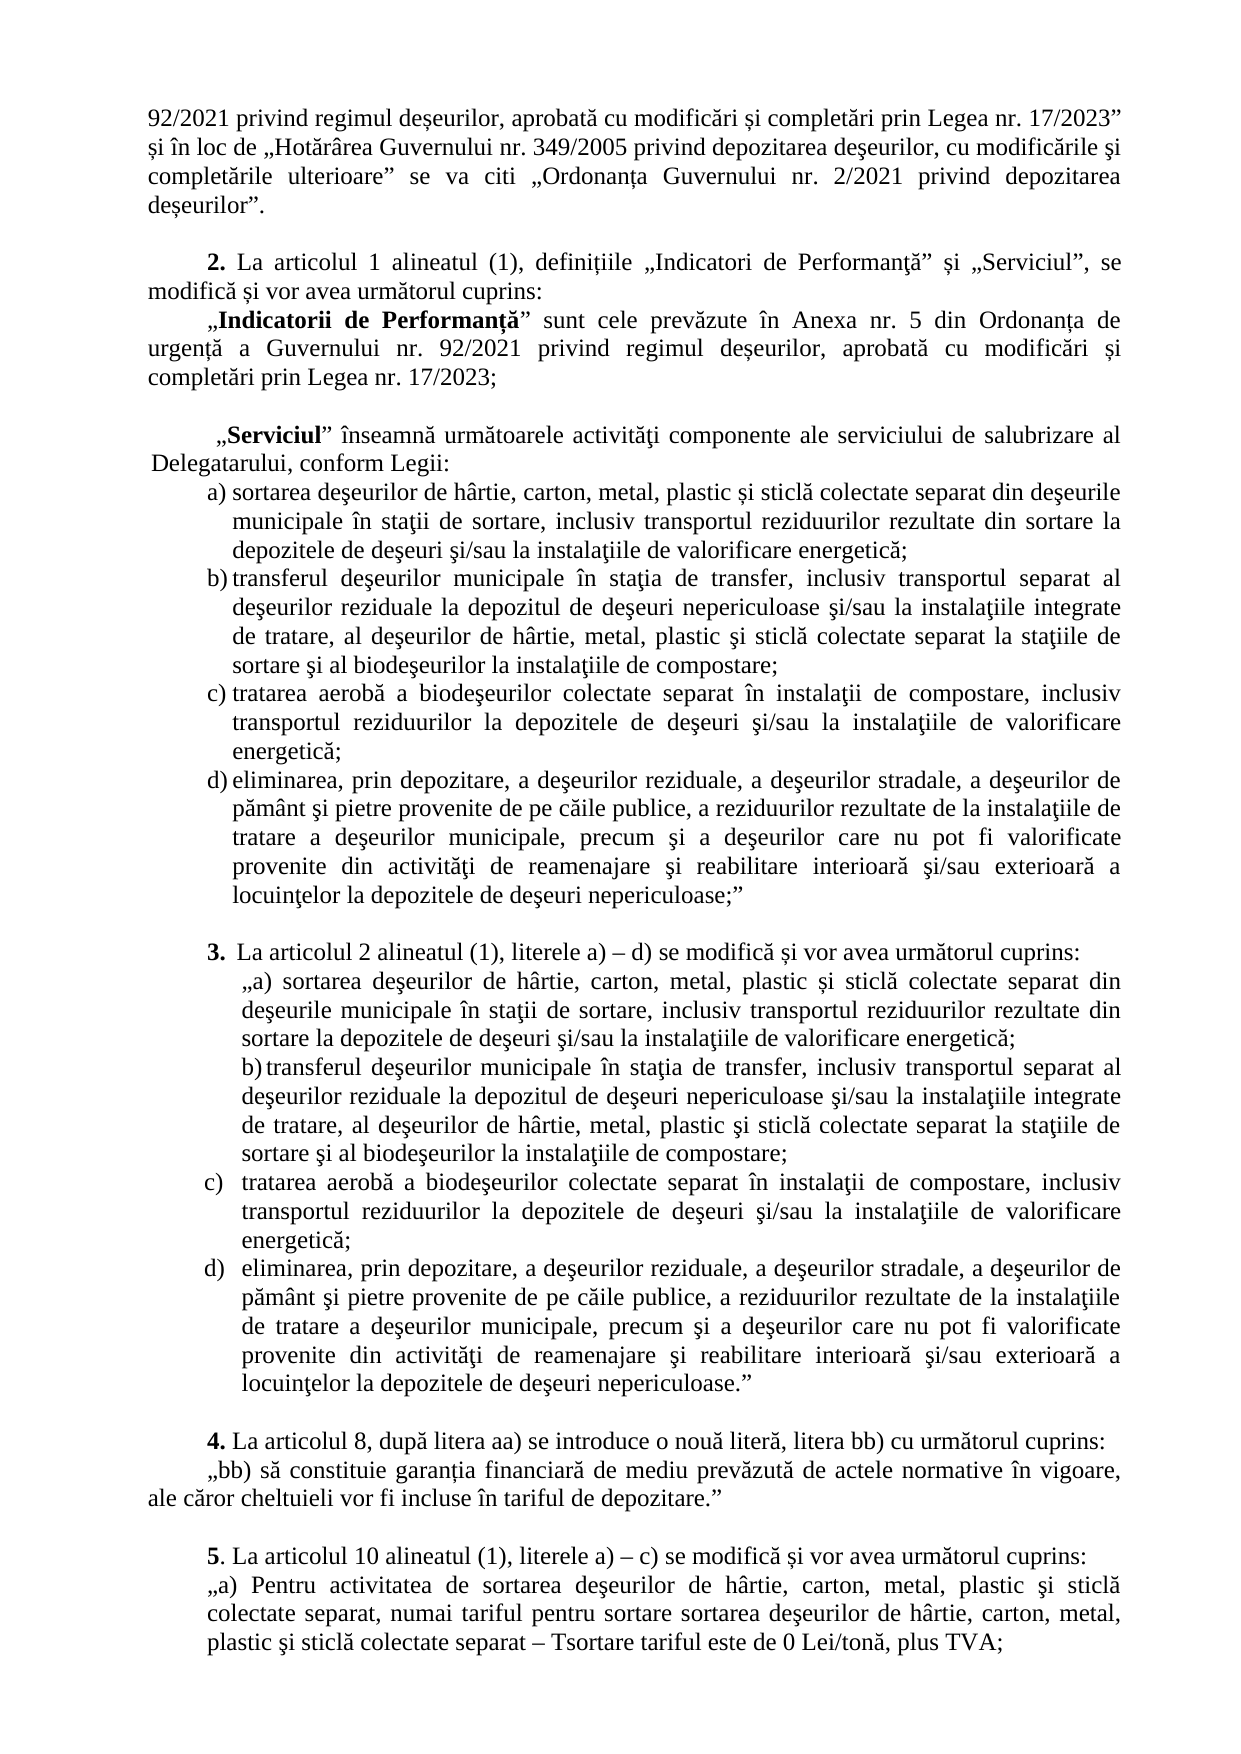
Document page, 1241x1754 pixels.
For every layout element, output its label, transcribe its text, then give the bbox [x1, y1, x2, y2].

list tratarea aerobă a biodeşeurilor colectate separat în instalaţii de compostare, inclusiv transportul reziduurilor la depozitele de deşeuri şi/sau la instalaţiile de valorificare energetică; [204, 1167, 1122, 1253]
text b) transferul deşeurilor municipale în staţia de transfer, inclusiv transportul separat al deşeurilor reziduale la depozitul de deşeuri nepericuloase şi/sau la instalaţiile integrate de tratare, al deşeurilor de hârtie, metal, plastic şi sticlă colectate separat la staţiile de sortare şi al biodeşeurilor la instalaţiile de compostare; [241, 1052, 1122, 1167]
text 4. La articolul 8, după litera aa) se introduce o nouă literă, litera bb) cu următorul cuprins: [148, 1426, 1122, 1455]
list tratarea aerobă a biodeşeurilor colectate separat în instalaţii de compostare, inclusiv transportul reziduurilor la depozitele de deşeuri şi/sau la instalaţiile de valorificare energetică; [207, 678, 1122, 765]
text „bb) să constituie garanția financiară de mediu prevăzută de actele normative în vigoare, ale căror cheltuieli vor fi incluse în tariful de depozitare.” [148, 1455, 1122, 1512]
text „Serviciul” înseamnă următoarele activităţi componente ale serviciului de salubrizare al Delegatarului, conform Legii: [151, 420, 1122, 477]
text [148, 103, 1122, 218]
list eliminarea, prin depozitare, a deşeurilor reziduale, a deşeurilor stradale, a deşeurilor de pământ şi pietre provenite de pe căile publice, a reziduurilor rezultate de la instalaţiile de tratare a deşeurilor municipale, precum şi a deşeurilor care nu pot fi valorificate provenite din activităţi de reamenajare şi reabilitare interioară şi/sau exterioară a locuinţelor la depozitele de deşeuri nepericuloase.” [204, 1253, 1122, 1397]
list sortarea deşeurilor de hârtie, carton, metal, plastic și sticlă colectate separat din deşeurile municipale în staţii de sortare, inclusiv transportul reziduurilor rezultate din sortare la depozitele de deşeuri şi/sau la instalaţiile de valorificare energetică; [207, 477, 1122, 563]
text 2. La articolul 1 alineatul (1), definițiile „Indicatori de Performanţă” și „Serviciul”, se modifică și vor avea următorul cuprins: [148, 247, 1122, 305]
text 5. La articolul 10 alineatul (1), literele a) – c) se modifică și vor avea următorul cuprins: [148, 1541, 1122, 1570]
text „a) sortarea deşeurilor de hârtie, carton, metal, plastic și sticlă colectate separat din deşeurile municipale în staţii de sortare, inclusiv transportul reziduurilor rezultate din sortare la depozitele de deşeuri şi/sau la instalaţiile de valorificare energetică; [241, 966, 1122, 1052]
list La articolul 2 alineatul (1), literele a) – d) se modifică și vor avea următorul cuprins: [207, 937, 1122, 966]
text „a) Pentru activitatea de sortarea deşeurilor de hârtie, carton, metal, plastic şi sticlă colectate separat, numai tariful pentru sortare sortarea deşeurilor de hârtie, carton, metal, plastic şi sticlă colectate separat – Tsortare tariful este de 0 Lei/tonă, plus TVA; [207, 1570, 1122, 1656]
list eliminarea, prin depozitare, a deşeurilor reziduale, a deşeurilor stradale, a deşeurilor de pământ şi pietre provenite de pe căile publice, a reziduurilor rezultate de la instalaţiile de tratare a deşeurilor municipale, precum şi a deşeurilor care nu pot fi valorificate provenite din activităţi de reamenajare şi reabilitare interioară şi/sau exterioară a locuinţelor la depozitele de deşeuri nepericuloase;” [207, 765, 1122, 908]
list transferul deşeurilor municipale în staţia de transfer, inclusiv transportul separat al deşeurilor reziduale la depozitul de deşeuri nepericuloase şi/sau la instalaţiile integrate de tratare, al deşeurilor de hârtie, metal, plastic şi sticlă colectate separat la staţiile de sortare şi al biodeşeurilor la instalaţiile de compostare; [207, 563, 1122, 678]
text „Indicatorii de Performanță” sunt cele prevăzute în Anexa nr. 5 din Ordonanța de urgență a Guvernului nr. 92/2021 privind regimul deșeurilor, aprobată cu modificări și completări prin Legea nr. 17/2023; [148, 305, 1122, 391]
